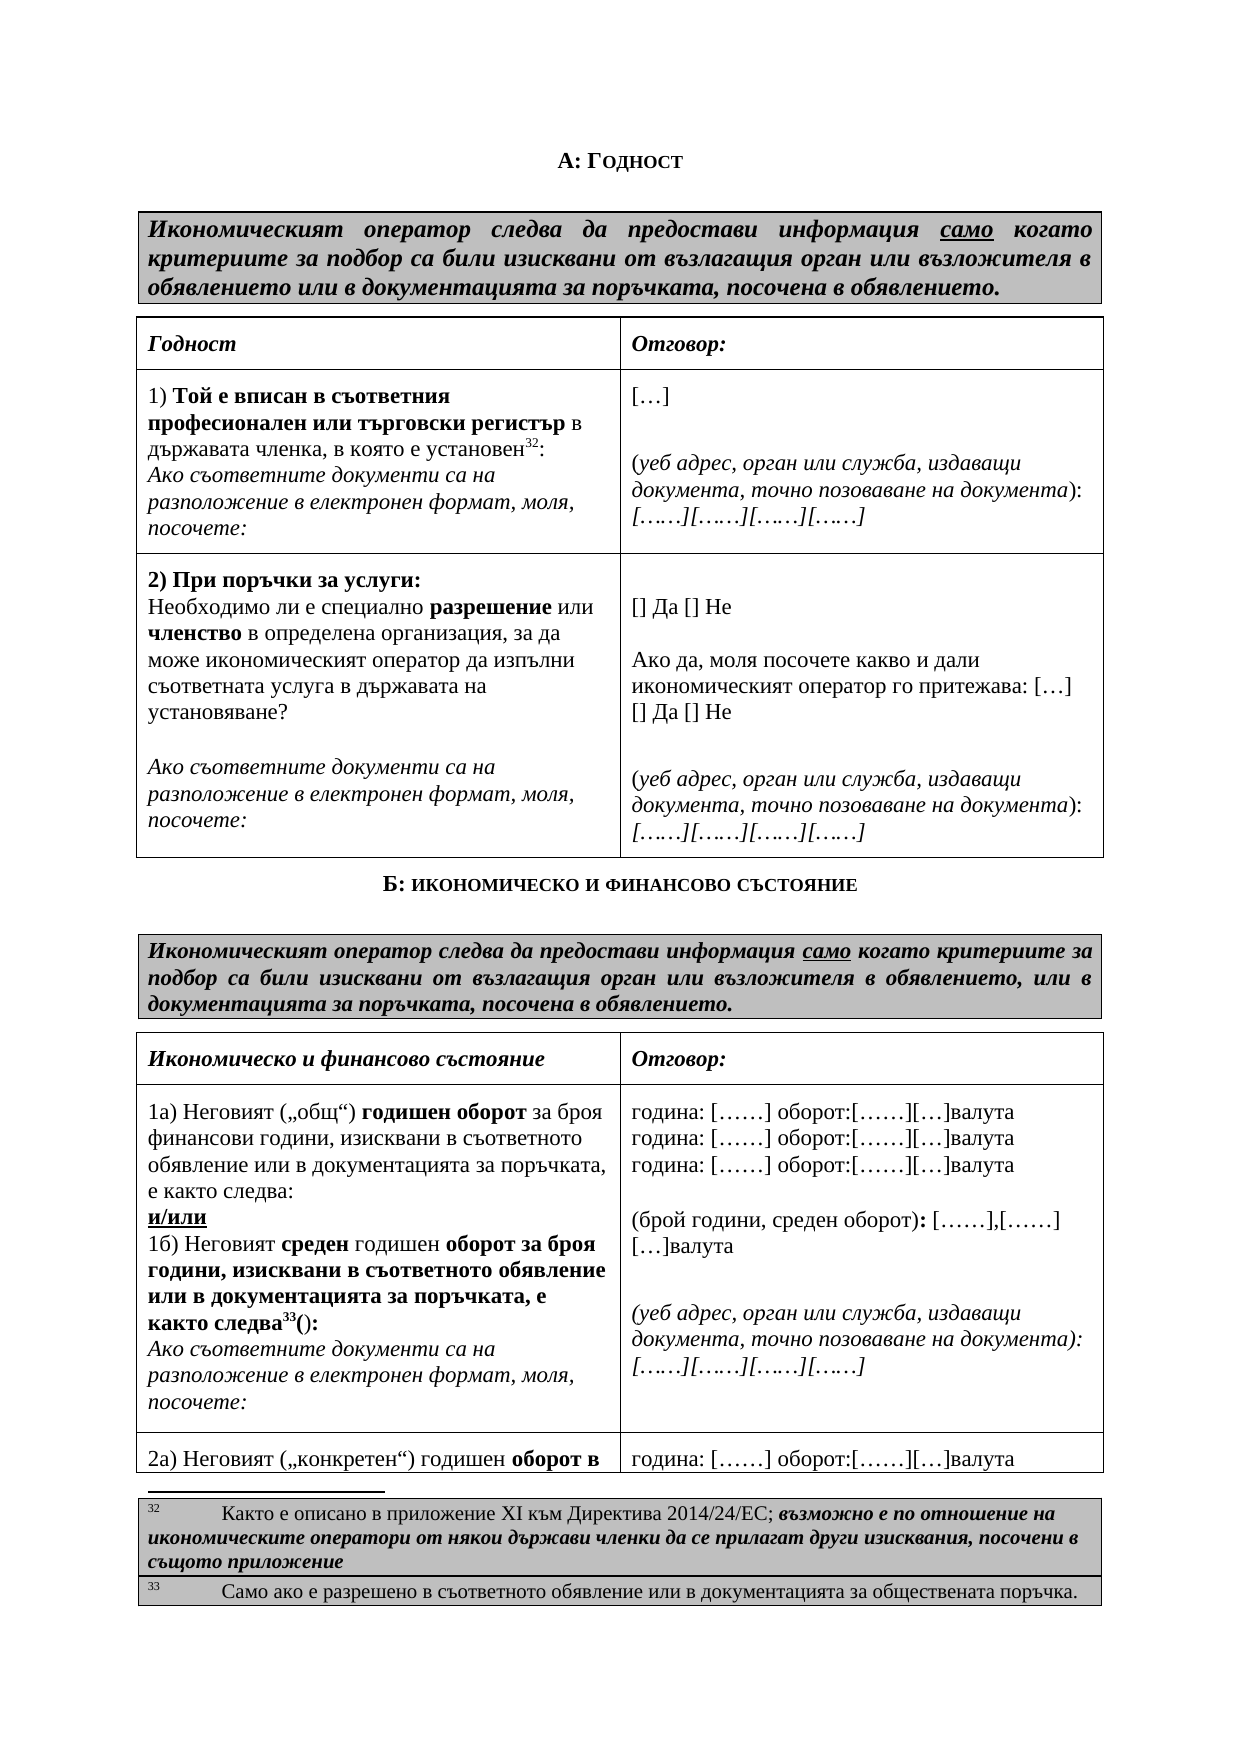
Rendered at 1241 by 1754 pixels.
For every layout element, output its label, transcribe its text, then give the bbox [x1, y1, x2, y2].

text Икономическият оператор следва да предостави информация само когато критериите за подбор са били изисквани от възлагащия орган или възложителя в обявлението или в документацията за поръчката, посочена в обявлението. [139, 213, 1101, 303]
text А: Годност [148, 148, 1093, 174]
table_cell […] (уеб адрес, орган или служба, издаващи документа, точно позоваване на документа): [……][……][……][……] [621, 370, 1103, 553]
table_header Отговор: [621, 1033, 1103, 1084]
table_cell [137, 1433, 620, 1472]
text Б: икономическо и финансово състояние [148, 870, 1093, 897]
table_cell 1) Той е вписан в съответния професионален или търговски регистър в държавата членка, в която е установен: Ако съответните документи са на разположение в електронен формат, моля, посочете: [137, 370, 620, 553]
text Икономическият оператор следва да предостави информация само когато критериите за подбор са били изисквани от възлагащия орган или възложителя в обявлението, или в документацията за поръчката, посочена в обявлението. [139, 935, 1101, 1018]
table_header Отговор: [621, 318, 1103, 369]
table_header Годност [137, 318, 620, 369]
table_header Икономическо и финансово състояние [137, 1033, 620, 1084]
table_cell година: [……] оборот:[……][…]валута година: [……] оборот:[……][…]валута година: [……] оборот:[……][…]валута (брой години, среден оборот): [……],[……][…]валута (уеб адрес, орган или служба, издаващи документа, точно позоваване на документа): [……][……][……][……] [621, 1085, 1103, 1432]
table_cell [] Да [] Не Ако да, моля посочете какво и дали икономическият оператор го притежава: […] [] Да [] Не (уеб адрес, орган или служба, издаващи документа, точно позоваване на документа): [……][……][……][……] [621, 554, 1103, 857]
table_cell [621, 1433, 1103, 1472]
table_cell 2) При поръчки за услуги: Необходимо ли е специално разрешение или членство в определена организация, за да може икономическият оператор да изпълни съответната услуга в държавата на установяване? Ако съответните документи са на разположение в електронен формат, моля, посочете: [137, 554, 620, 857]
table_cell 1а) Неговият („общ“) годишен оборот за броя финансови години, изисквани в съответното обявление или в документацията за поръчката, е както следва: и/или 1б) Неговият среден годишен оборот за броя години, изисквани в съответното обявление или в документацията за поръчката, е както следва(): Ако съответните документи са на разположение в електронен формат, моля, посочете: [137, 1085, 620, 1432]
